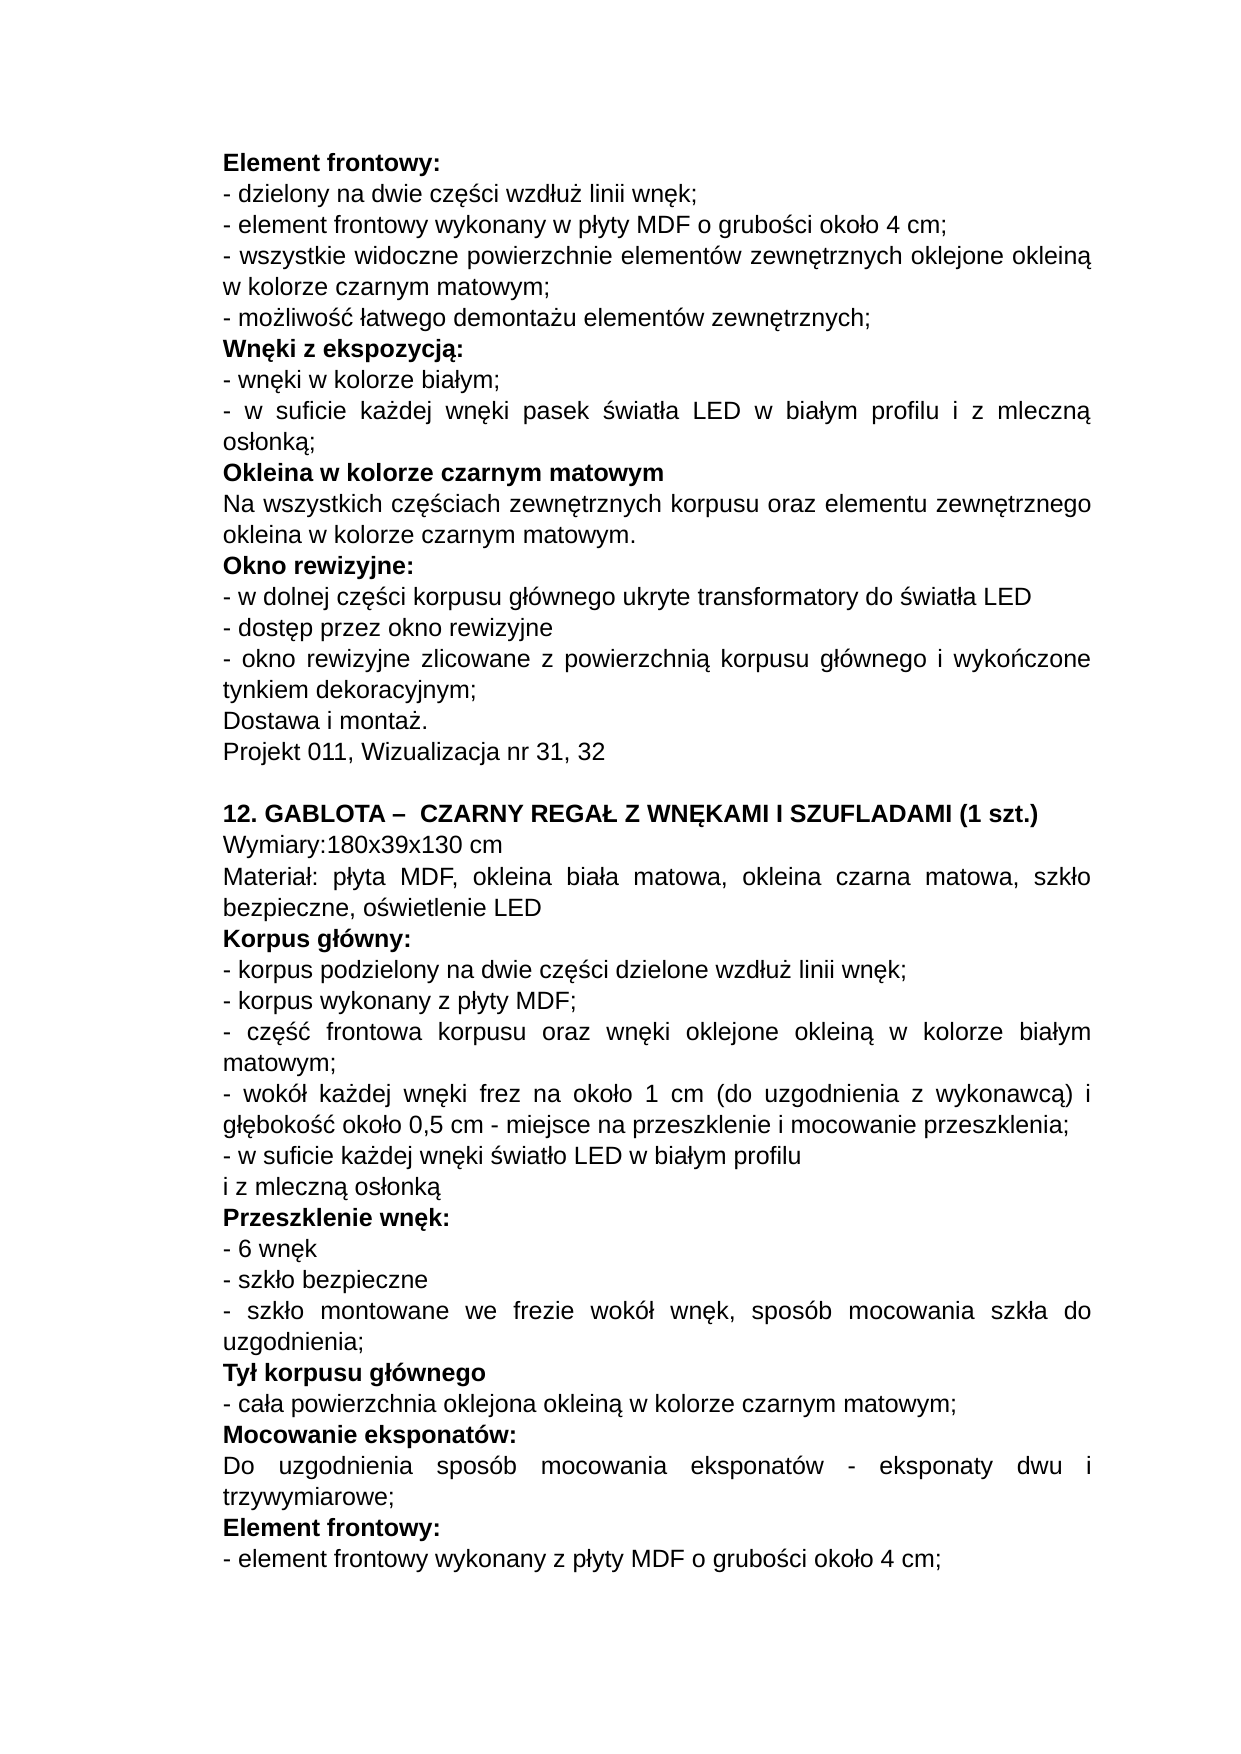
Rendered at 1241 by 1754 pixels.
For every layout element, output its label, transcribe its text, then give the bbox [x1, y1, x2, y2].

list i z mleczną osłonką [223, 1172, 1093, 1201]
list 12. GABLOTA – CZARNY REGAŁ Z WNĘKAMI I SZUFLADAMI (1 szt.) [223, 799, 1093, 828]
list - korpus wykonany z płyty MDF; [223, 986, 1093, 1014]
list Projekt 011, Wizualizacja nr 31, 32 [223, 737, 1093, 766]
list - szkło bezpieczne [223, 1265, 1093, 1294]
list - szkło montowane we frezie wokół wnęk, sposób mocowania szkła do uzgodnienia; [223, 1296, 1093, 1356]
list Tył korpusu głównego [223, 1358, 1093, 1387]
list Okleina w kolorze czarnym matowym [223, 458, 1093, 487]
list - możliwość łatwego demontażu elementów zewnętrznych; [223, 303, 1093, 332]
list - w suficie każdej wnęki pasek światła LED w białym profilu i z mleczną osłonką; [223, 396, 1093, 456]
list Do uzgodnienia sposób mocowania eksponatów - eksponaty dwu i trzywymiarowe; [223, 1451, 1093, 1511]
list - wokół każdej wnęki frez na około 1 cm (do uzgodnienia z wykonawcą) i głębokość około 0,5 cm - miejsce na przeszklenie i mocowanie przeszklenia; [223, 1079, 1093, 1139]
list Wnęki z ekspozycją: [223, 334, 1093, 363]
list Przeszklenie wnęk: [223, 1203, 1093, 1232]
list - element frontowy wykonany z płyty MDF o grubości około 4 cm; [223, 1544, 1093, 1573]
list Element frontowy: [223, 1513, 1093, 1542]
list - w suficie każdej wnęki światło LED w białym profilu [223, 1141, 1093, 1170]
list Materiał: płyta MDF, okleina biała matowa, okleina czarna matowa, szkło bezpieczne, oświetlenie LED [223, 862, 1093, 921]
list - element frontowy wykonany w płyty MDF o grubości około 4 cm; [223, 210, 1093, 238]
list - wnęki w kolorze białym; [223, 365, 1093, 394]
list Na wszystkich częściach zewnętrznych korpusu oraz elementu zewnętrznego okleina w kolorze czarnym matowym. [223, 489, 1093, 549]
list - korpus podzielony na dwie części dzielone wzdłuż linii wnęk; [223, 955, 1093, 983]
list Element frontowy: [223, 148, 1093, 176]
list - dzielony na dwie części wzdłuż linii wnęk; [223, 179, 1093, 207]
list Korpus główny: [223, 924, 1093, 952]
list - dostęp przez okno rewizyjne [223, 613, 1093, 642]
list - okno rewizyjne zlicowane z powierzchnią korpusu głównego i wykończone tynkiem dekoracyjnym; [223, 644, 1093, 704]
list - 6 wnęk [223, 1234, 1093, 1263]
list - w dolnej części korpusu głównego ukryte transformatory do światła LED [223, 582, 1093, 611]
list - cała powierzchnia oklejona okleiną w kolorze czarnym matowym; [223, 1389, 1093, 1418]
list - wszystkie widoczne powierzchnie elementów zewnętrznych oklejone okleiną w kolorze czarnym matowym; [223, 241, 1093, 301]
list Dostawa i montaż. [223, 706, 1093, 735]
list Mocowanie eksponatów: [223, 1420, 1093, 1449]
list - część frontowa korpusu oraz wnęki oklejone okleiną w kolorze białym matowym; [223, 1017, 1093, 1077]
list Wymiary:180x39x130 cm [223, 831, 1093, 859]
list Okno rewizyjne: [223, 551, 1093, 580]
